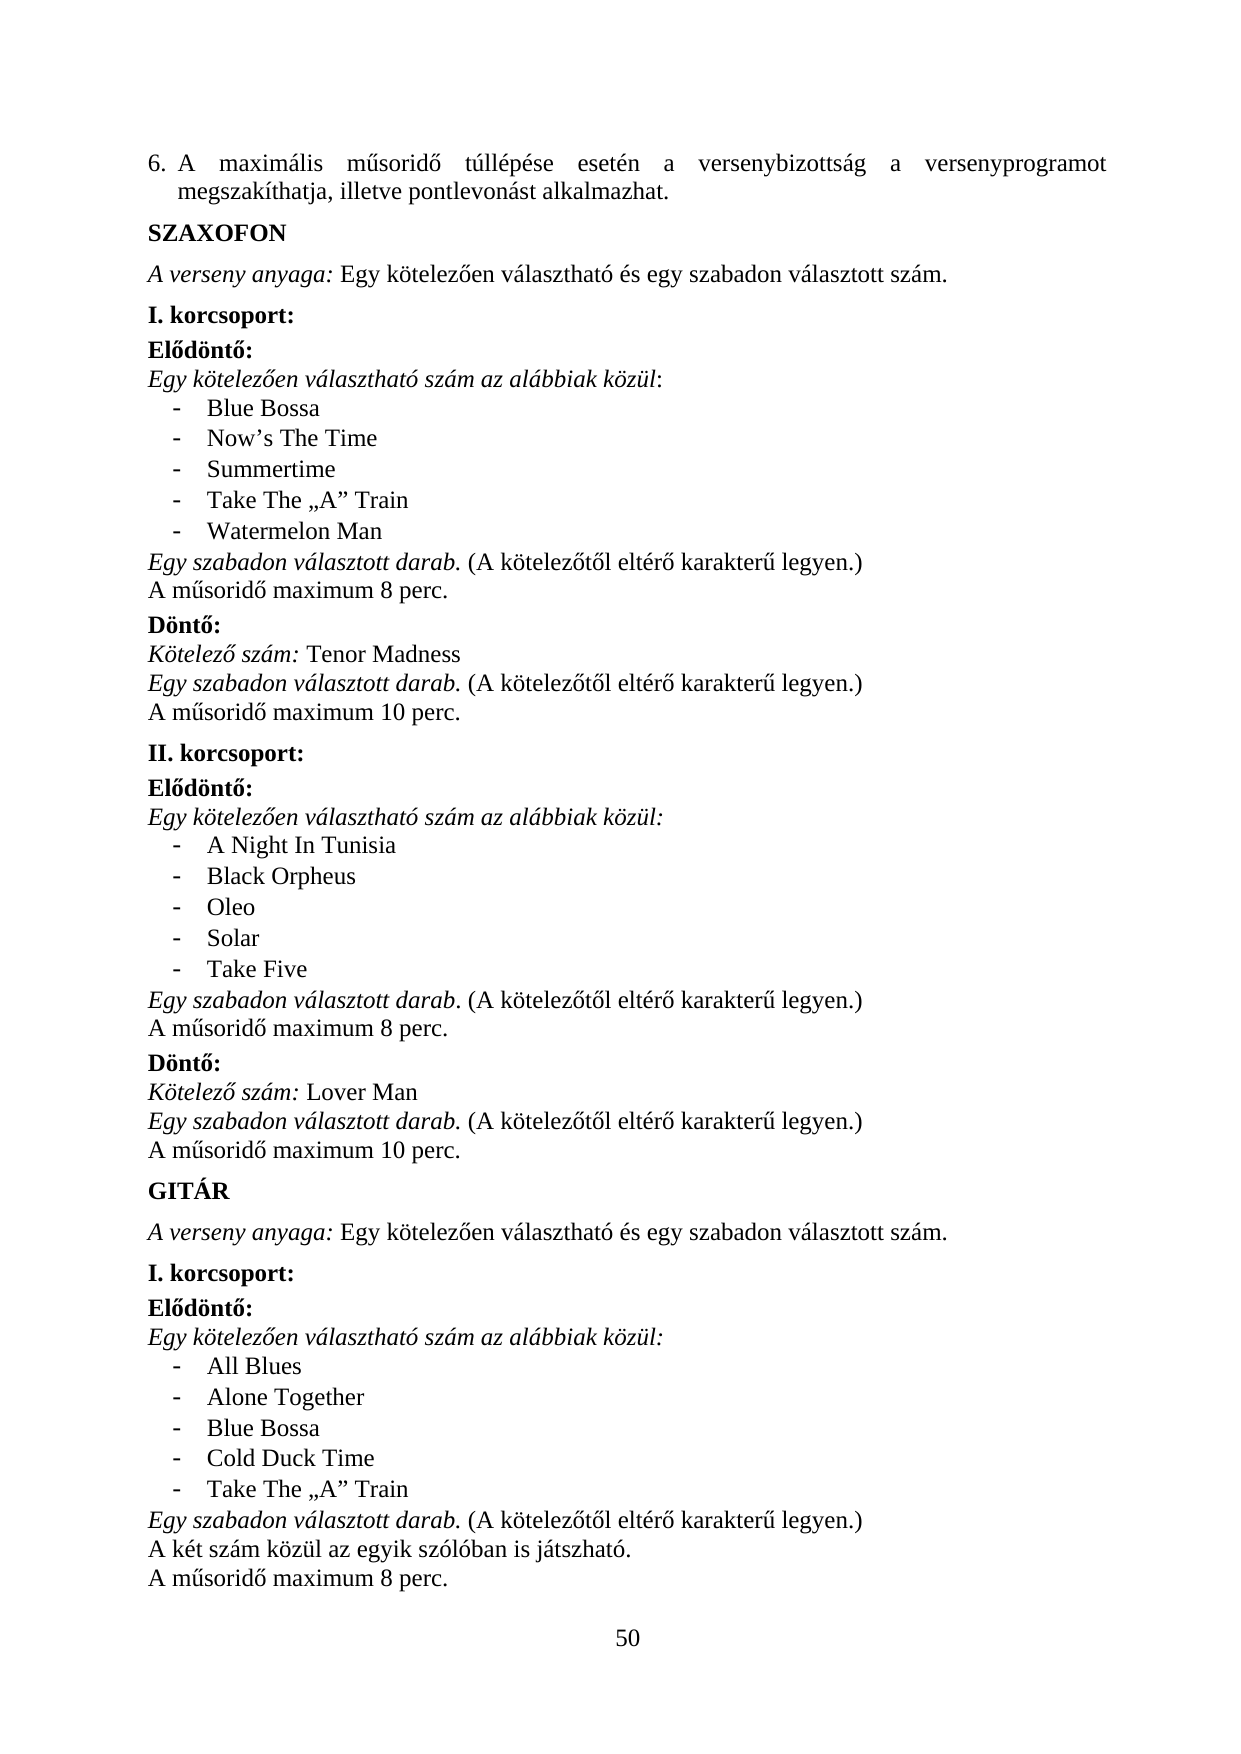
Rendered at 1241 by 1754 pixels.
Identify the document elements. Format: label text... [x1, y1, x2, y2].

list Alone Together [169, 1382, 1107, 1413]
list All Blues [169, 1351, 1107, 1382]
text Egy szabadon választott darab. (A kötelezőtől eltérő karakterű legyen.) [148, 985, 1107, 1013]
text Egy kötelezően választható szám az alábbiak közül: [148, 1322, 1107, 1351]
text A verseny anyaga: Egy kötelezően választható és egy szabadon választott szám. [148, 1217, 1107, 1246]
list Blue Bossa [169, 1413, 1107, 1443]
text I. korcsoport: [148, 1258, 1107, 1287]
list Blue Bossa [169, 393, 1107, 423]
text A műsoridő maximum 8 perc. [148, 576, 1107, 604]
list Oleo [169, 892, 1107, 923]
text A műsoridő maximum 10 perc. [148, 697, 1107, 726]
text Elődöntő: [148, 1293, 1107, 1322]
text A műsoridő maximum 10 perc. [148, 1135, 1107, 1163]
list Take The „A” Train [169, 1474, 1107, 1505]
text A műsoridő maximum 8 perc. [148, 1563, 1107, 1591]
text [148, 1505, 1107, 1534]
list Cold Duck Time [169, 1443, 1107, 1474]
text Kötelező szám: Lover Man [148, 1077, 1107, 1106]
list Black Orpheus [169, 861, 1107, 892]
list Solar [169, 923, 1107, 954]
text Döntő: [148, 1048, 1107, 1077]
text Kötelező szám: Tenor Madness [148, 639, 1107, 668]
text I. korcsoport: [148, 300, 1107, 329]
list A Night In Tunisia [169, 831, 1107, 861]
text Egy szabadon választott darab. (A kötelezőtől eltérő karakterű legyen.) [148, 1106, 1107, 1135]
text Egy szabadon választott darab. (A kötelezőtől eltérő karakterű legyen.) [148, 547, 1107, 576]
list A maximális műsoridő túllépése esetén a versenybizottság a versenyprogramot megszakíthatja, illetve pontlevonást alkalmazhat. [148, 148, 1107, 205]
list Now’s The Time [169, 423, 1107, 454]
text A műsoridő maximum 8 perc. [148, 1013, 1107, 1042]
text Döntő: [148, 611, 1107, 639]
list Summertime [169, 454, 1107, 485]
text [148, 1534, 1107, 1563]
text II. korcsoport: [148, 738, 1107, 767]
text A verseny anyaga: Egy kötelezően választható és egy szabadon választott szám. [148, 259, 1107, 288]
text Egy szabadon választott darab. (A kötelezőtől eltérő karakterű legyen.) [148, 668, 1107, 697]
list Take Five [169, 954, 1107, 985]
text Egy kötelezően választható szám az alábbiak közül: [148, 802, 1107, 831]
list Take The „A” Train [169, 485, 1107, 516]
text SZAXOFON [148, 218, 1107, 246]
text Elődöntő: [148, 773, 1107, 802]
text Egy kötelezően választható szám az alábbiak közül: [148, 364, 1107, 393]
list Watermelon Man [169, 516, 1107, 547]
text Elődöntő: [148, 335, 1107, 364]
text GITÁR [148, 1176, 1107, 1205]
